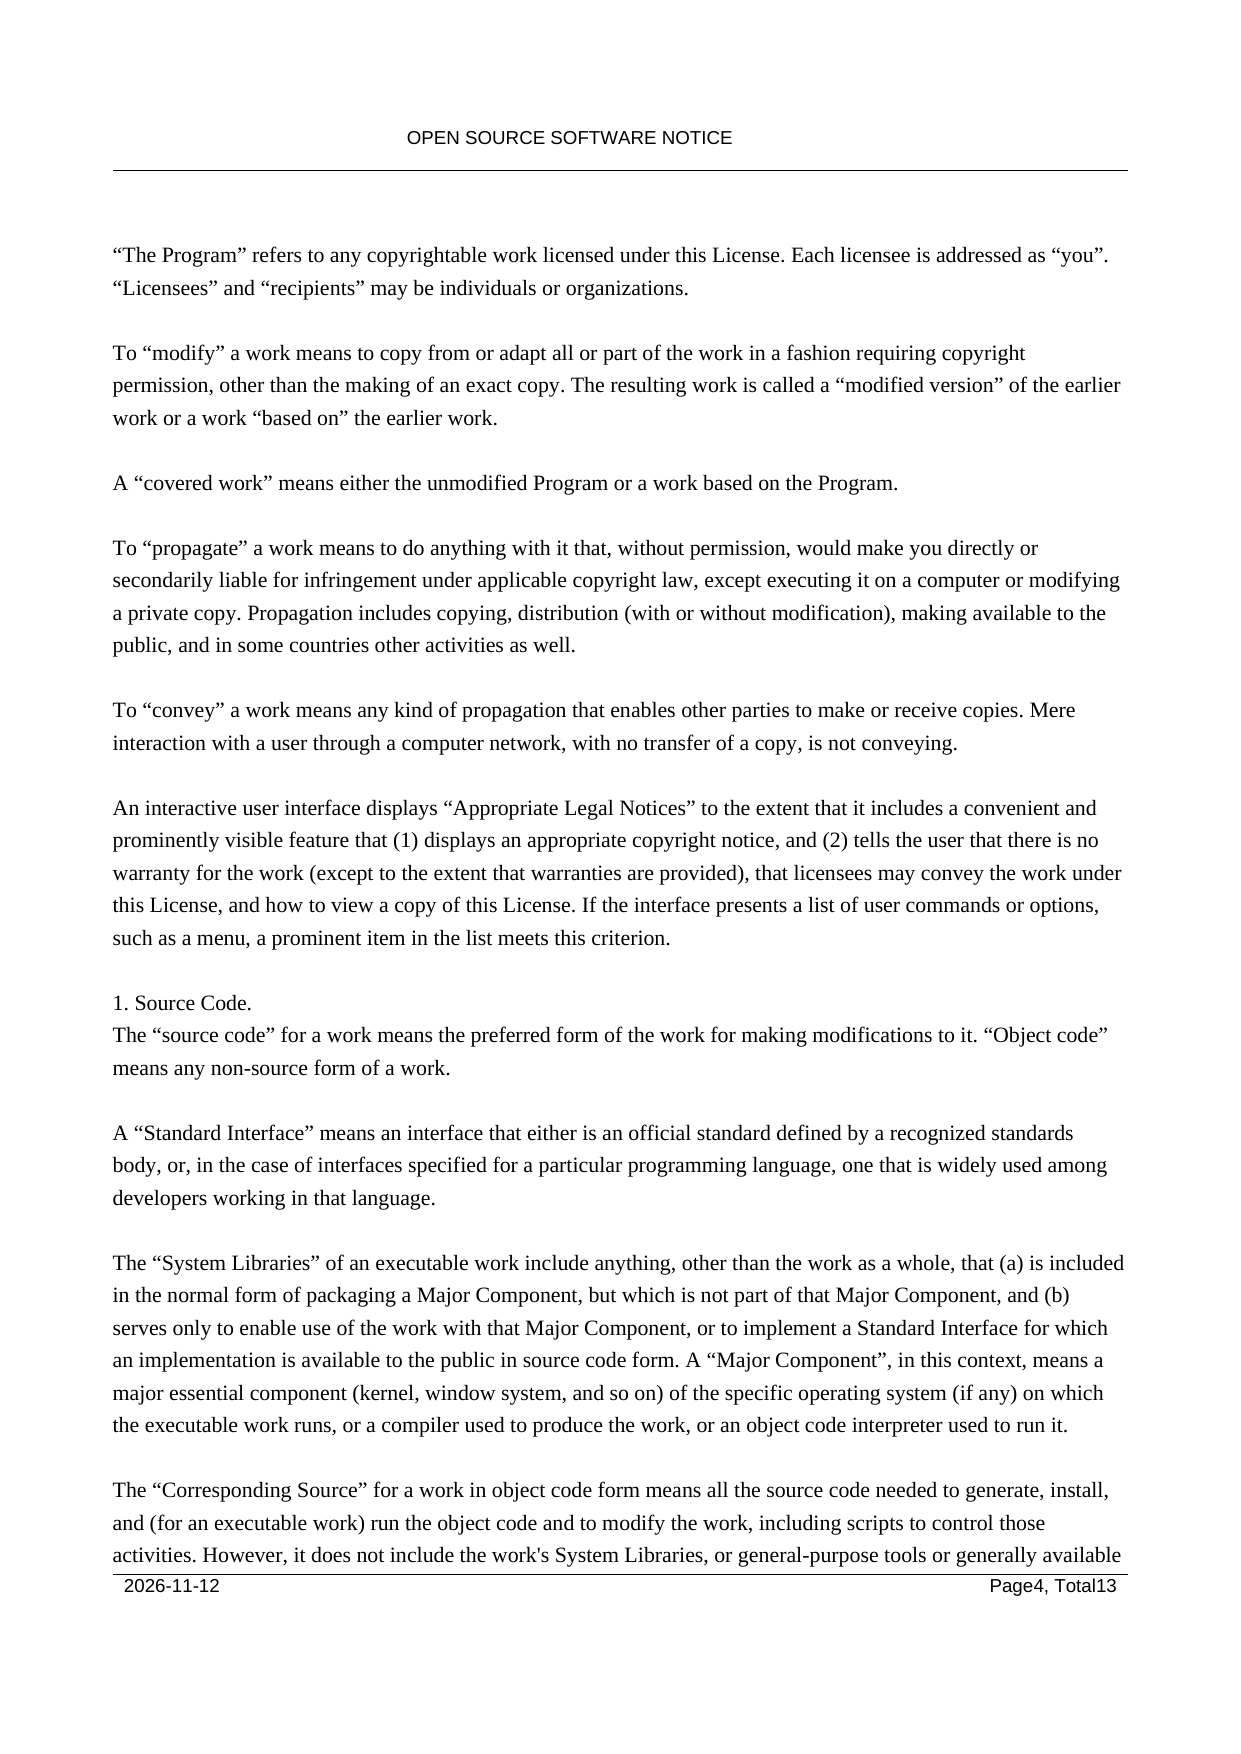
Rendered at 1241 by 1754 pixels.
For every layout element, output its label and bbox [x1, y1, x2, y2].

text [112, 206, 1128, 1571]
